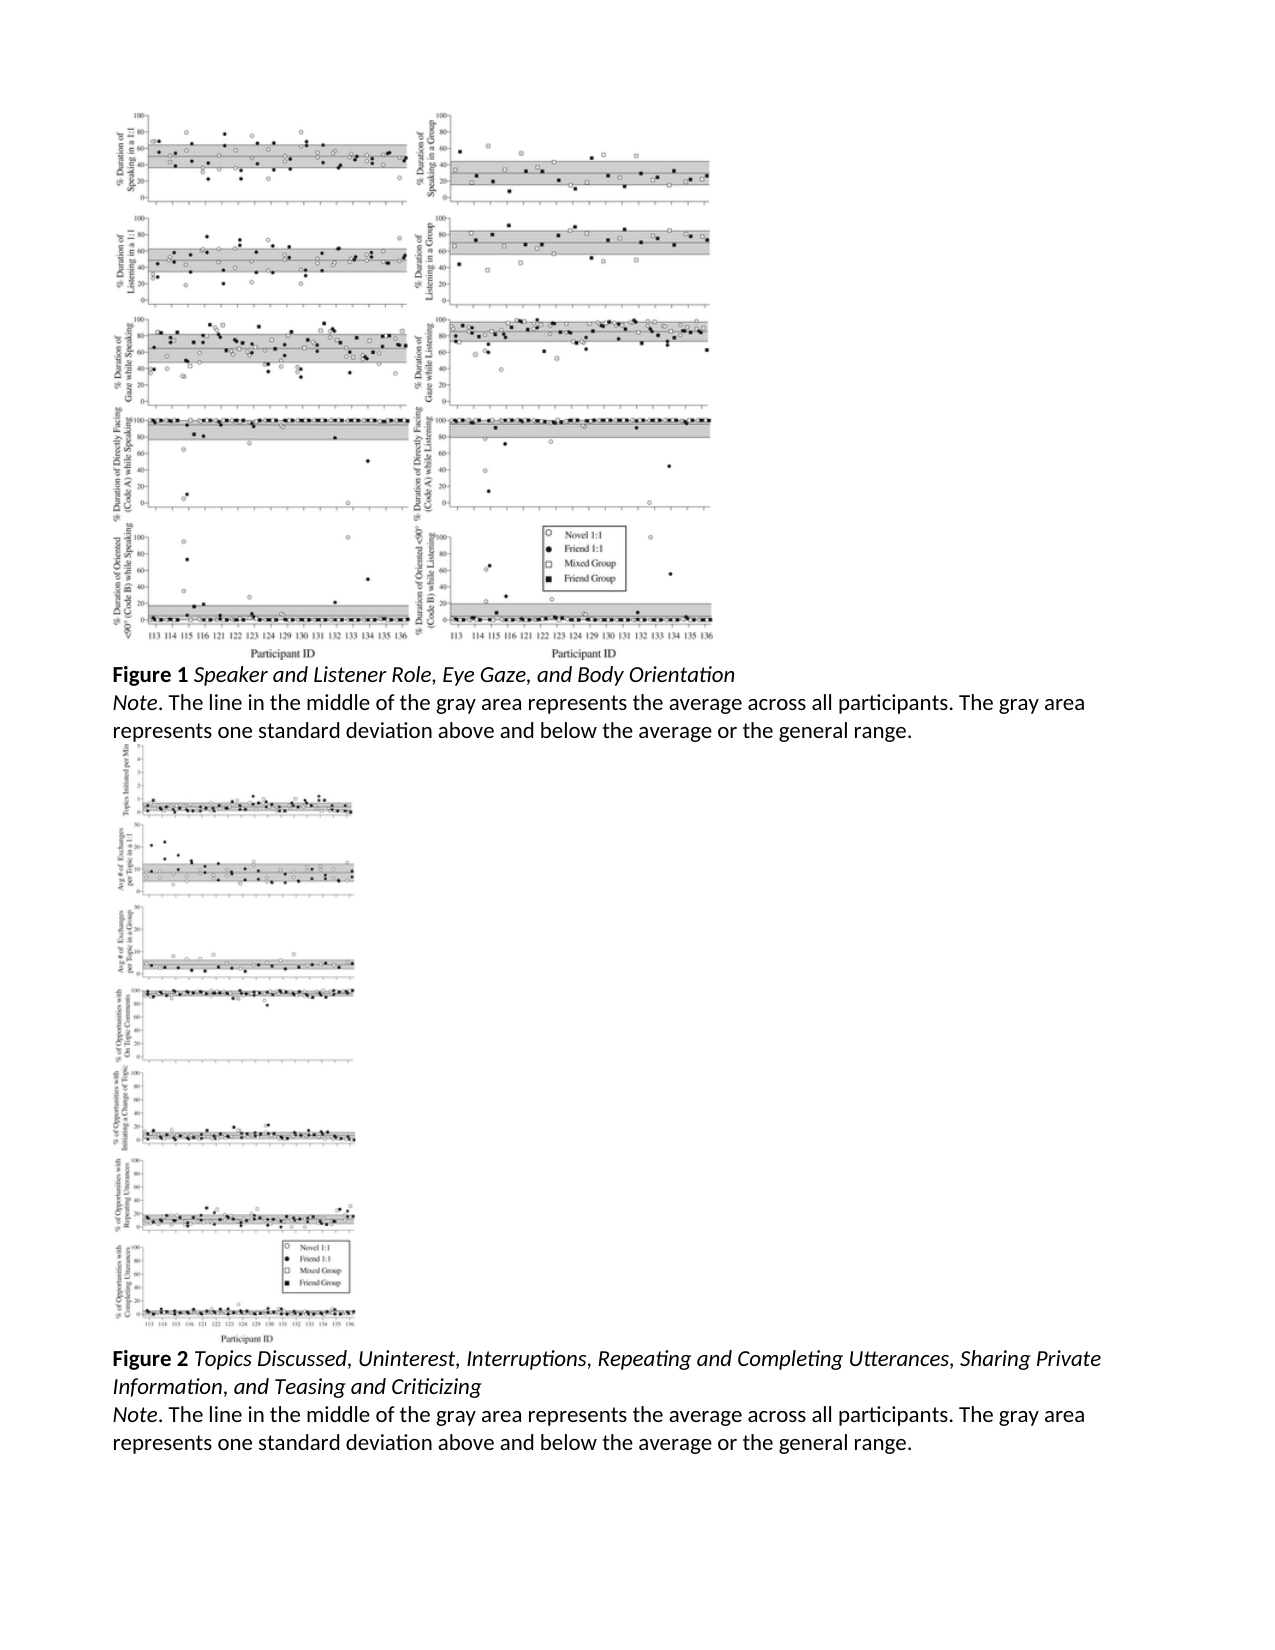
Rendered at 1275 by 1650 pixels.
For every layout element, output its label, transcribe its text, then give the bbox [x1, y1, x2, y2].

text Figure 2 Topics Discussed, Uninterest, Interruptions, Repeating and Completing Utterances, Sharing Private Information, and Teasing and Criticizing [112, 1344, 1162, 1400]
text Figure 1 Speaker and Listener Role, Eye Gaze, and Body Orientation [112, 660, 1162, 688]
text Note. The line in the middle of the gray area represents the average across all participants. The gray area represents one standard deviation above and below the average or the general range. [112, 1400, 1162, 1456]
picture [112, 112, 713, 660]
text Note. The line in the middle of the gray area represents the average across all participants. The gray area represents one standard deviation above and below the average or the general range. [112, 688, 1162, 744]
picture [112, 744, 356, 1344]
